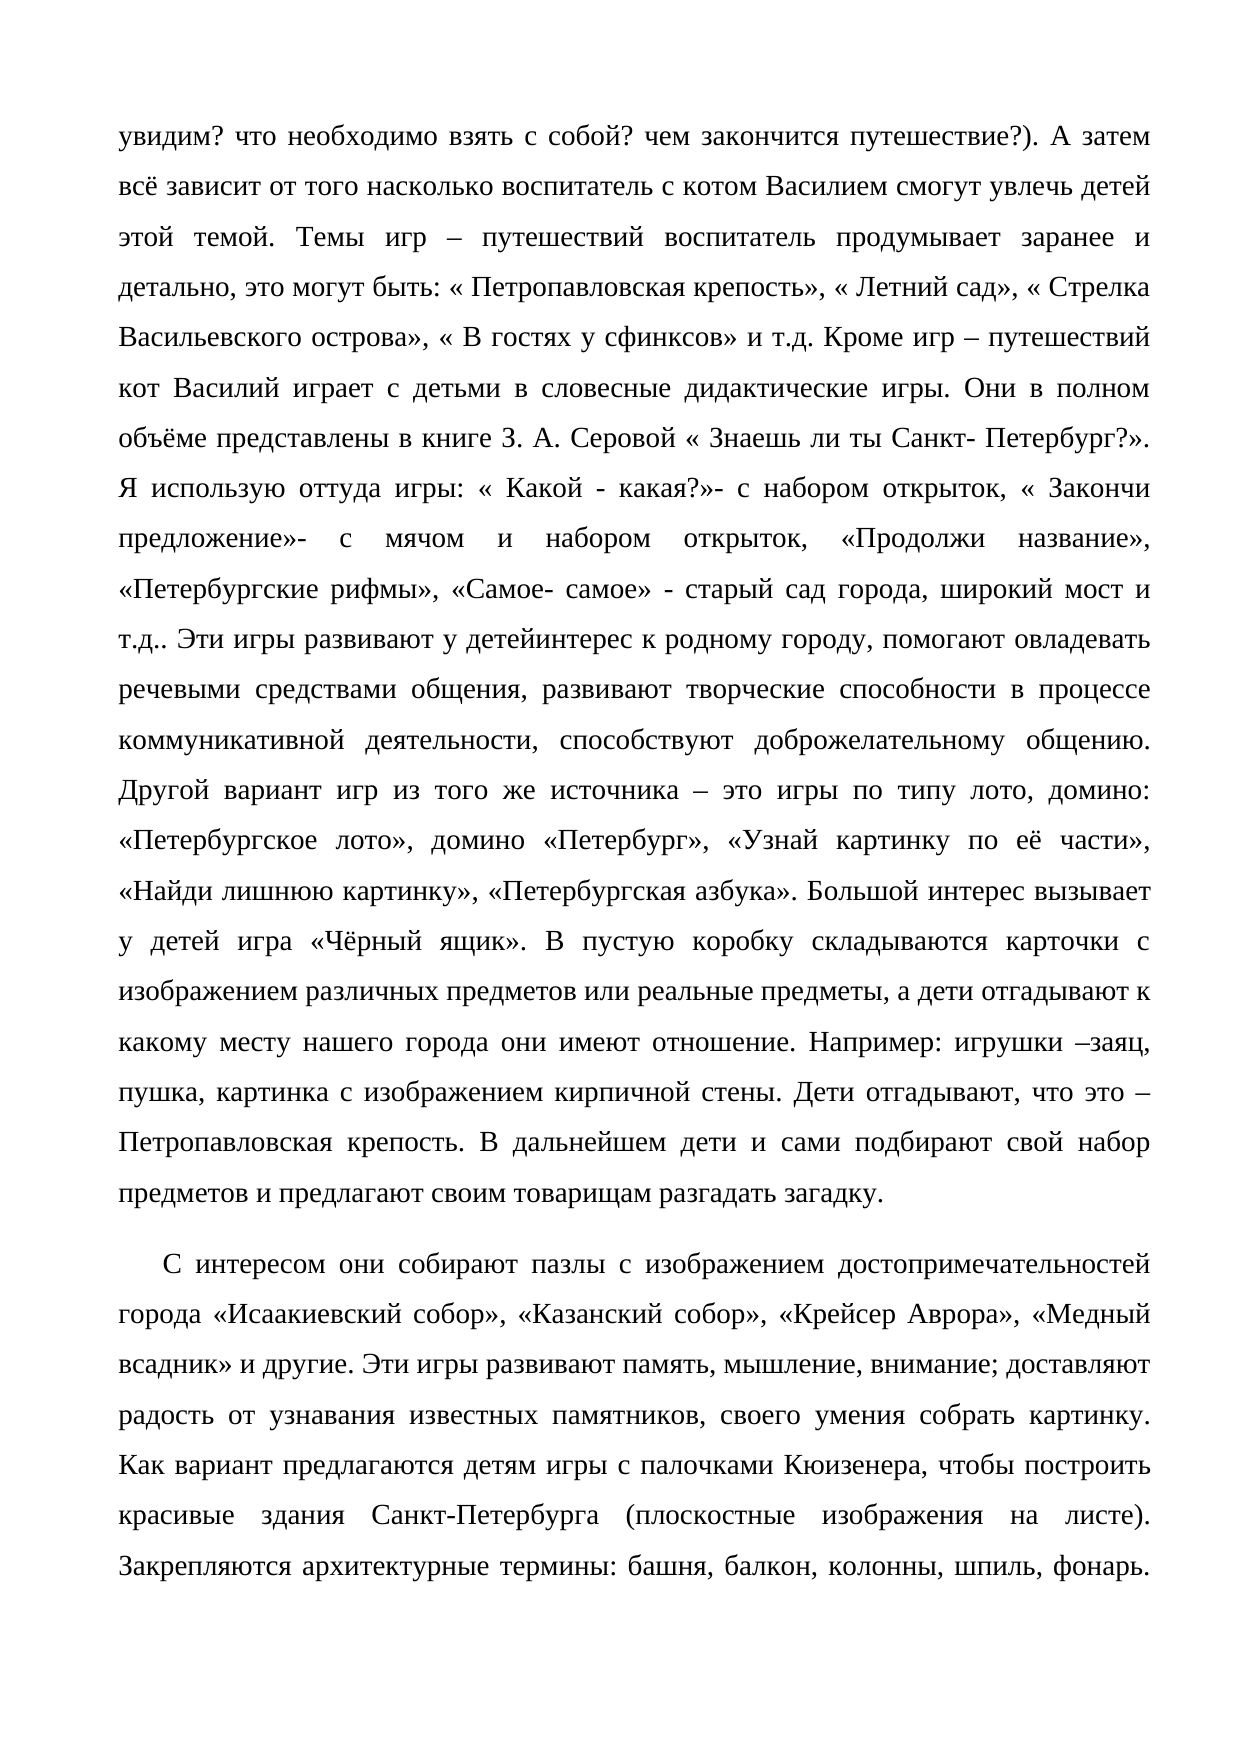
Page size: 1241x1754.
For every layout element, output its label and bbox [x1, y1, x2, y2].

text [118, 1246, 1152, 1581]
text [118, 118, 1152, 1208]
